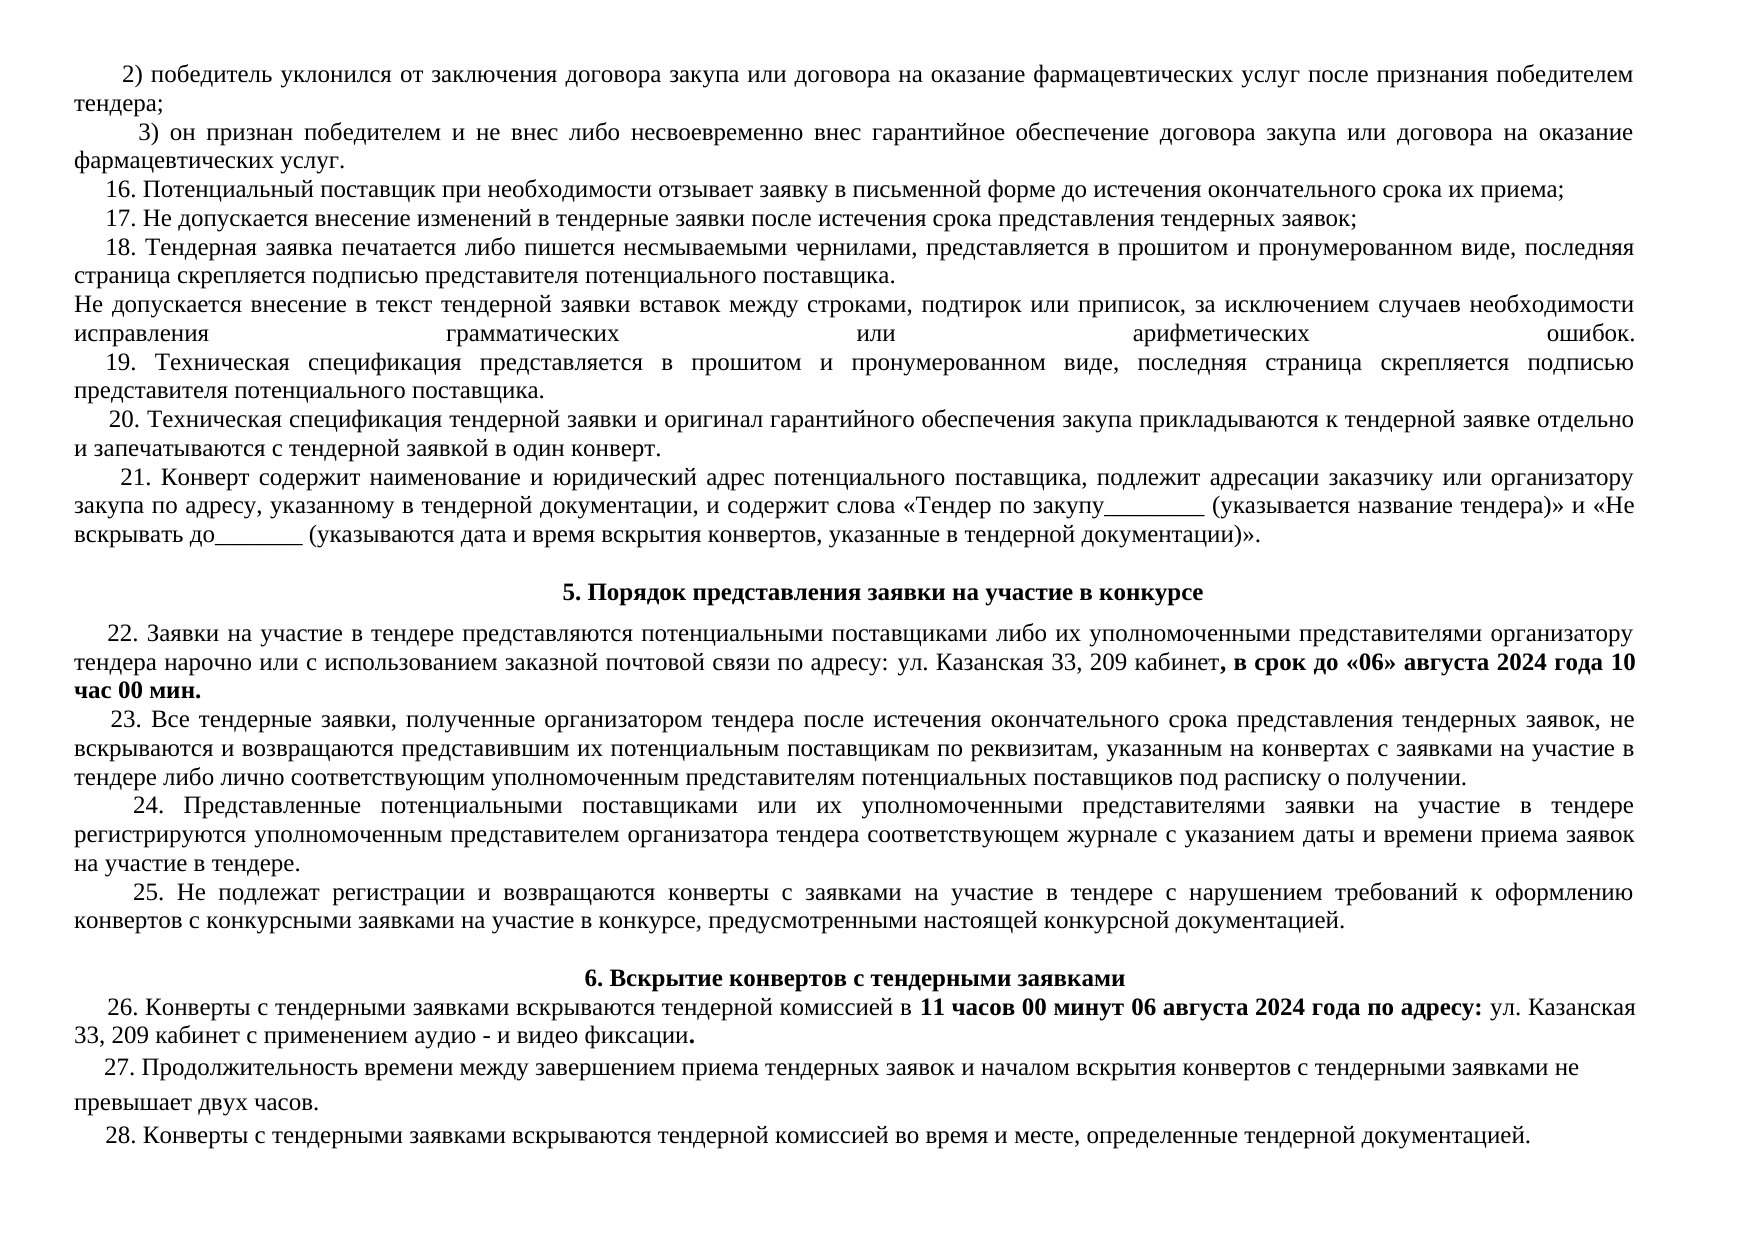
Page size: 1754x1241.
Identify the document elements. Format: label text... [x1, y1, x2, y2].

text 6. Вскрытие конвертов с тендерными заявками [74, 963, 1636, 992]
text 26. Конверты с тендерными заявками вскрываются тендерной комиссией в 11 часов 00 минут 06 августа 2024 года по адресу: ул. Казанская 33, 209 кабинет с применением аудио - и видео фиксации. [74, 992, 1636, 1049]
text 21. Конверт содержит наименование и юридический адрес потенциального поставщика, подлежит адресации заказчику или организатору закупа по адресу, указанному в тендерной документации, и содержит слова «Тендер по закупу________ (указывается название тендера)» и «Не вскрывать до_______ (указываются дата и время вскрытия конвертов, указанные в тендерной документации)». [74, 462, 1636, 548]
text 22. Заявки на участие в тендере представляются потенциальными поставщиками либо их уполномоченными представителями организатору тендера нарочно или с использованием заказной почтовой связи по адресу: ул. Казанская 33, 209 кабинет, в срок до «06» августа 2024 года 10 час 00 мин. [74, 618, 1636, 704]
text 2) победитель уклонился от заключения договора закупа или договора на оказание фармацевтических услуг после признания победителем тендера; [74, 59, 1636, 117]
text 5. Порядок представления заявки на участие в конкурсе [130, 577, 1636, 605]
text 23. Все тендерные заявки, полученные организатором тендера после истечения окончательного срока представления тендерных заявок, не вскрываются и возвращаются представившим их потенциальным поставщикам по реквизитам, указанным на конвертах с заявками на участие в тендере либо лично соответствующим уполномоченным представителям потенциальных поставщиков под расписку о получении. [74, 704, 1636, 790]
text 25. Не подлежат регистрации и возвращаются конверты с заявками на участие в тендере с нарушением требований к оформлению конвертов с конкурсными заявками на участие в конкурсе, предусмотренными настоящей конкурсной документацией. [74, 877, 1636, 934]
text 20. Техническая спецификация тендерной заявки и оригинал гарантийного обеспечения закупа прикладываются к тендерной заявке отдельно и запечатываются с тендерной заявкой в один конверт. [74, 404, 1636, 462]
text 17. Не допускается внесение изменений в тендерные заявки после истечения срока представления тендерных заявок; 18. Тендерная заявка печатается либо пишется несмываемыми чернилами, представляется в прошитом и пронумерованном виде, последняя страница скрепляется подписью представителя потенциального поставщика. [74, 203, 1636, 289]
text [74, 1049, 1636, 1149]
text Не допускается внесение в текст тендерной заявки вставок между строками, подтирок или приписок, за исключением случаев необходимости исправления грамматических или арифметических ошибок. 19. Техническая спецификация представляется в прошитом и пронумерованном виде, последняя страница скрепляется подписью представителя потенциального поставщика. [74, 289, 1636, 404]
text 3) он признан победителем и не внес либо несвоевременно внес гарантийное обеспечение договора закупа или договора на оказание фармацевтических услуг. 16. Потенциальный поставщик при необходимости отзывает заявку в письменной форме до истечения окончательного срока их приема; [74, 117, 1636, 203]
text 24. Представленные потенциальными поставщиками или их уполномоченными представителями заявки на участие в тендере регистрируются уполномоченным представителем организатора тендера соответствующем журнале с указанием даты и времени приема заявок на участие в тендере. [74, 790, 1636, 877]
